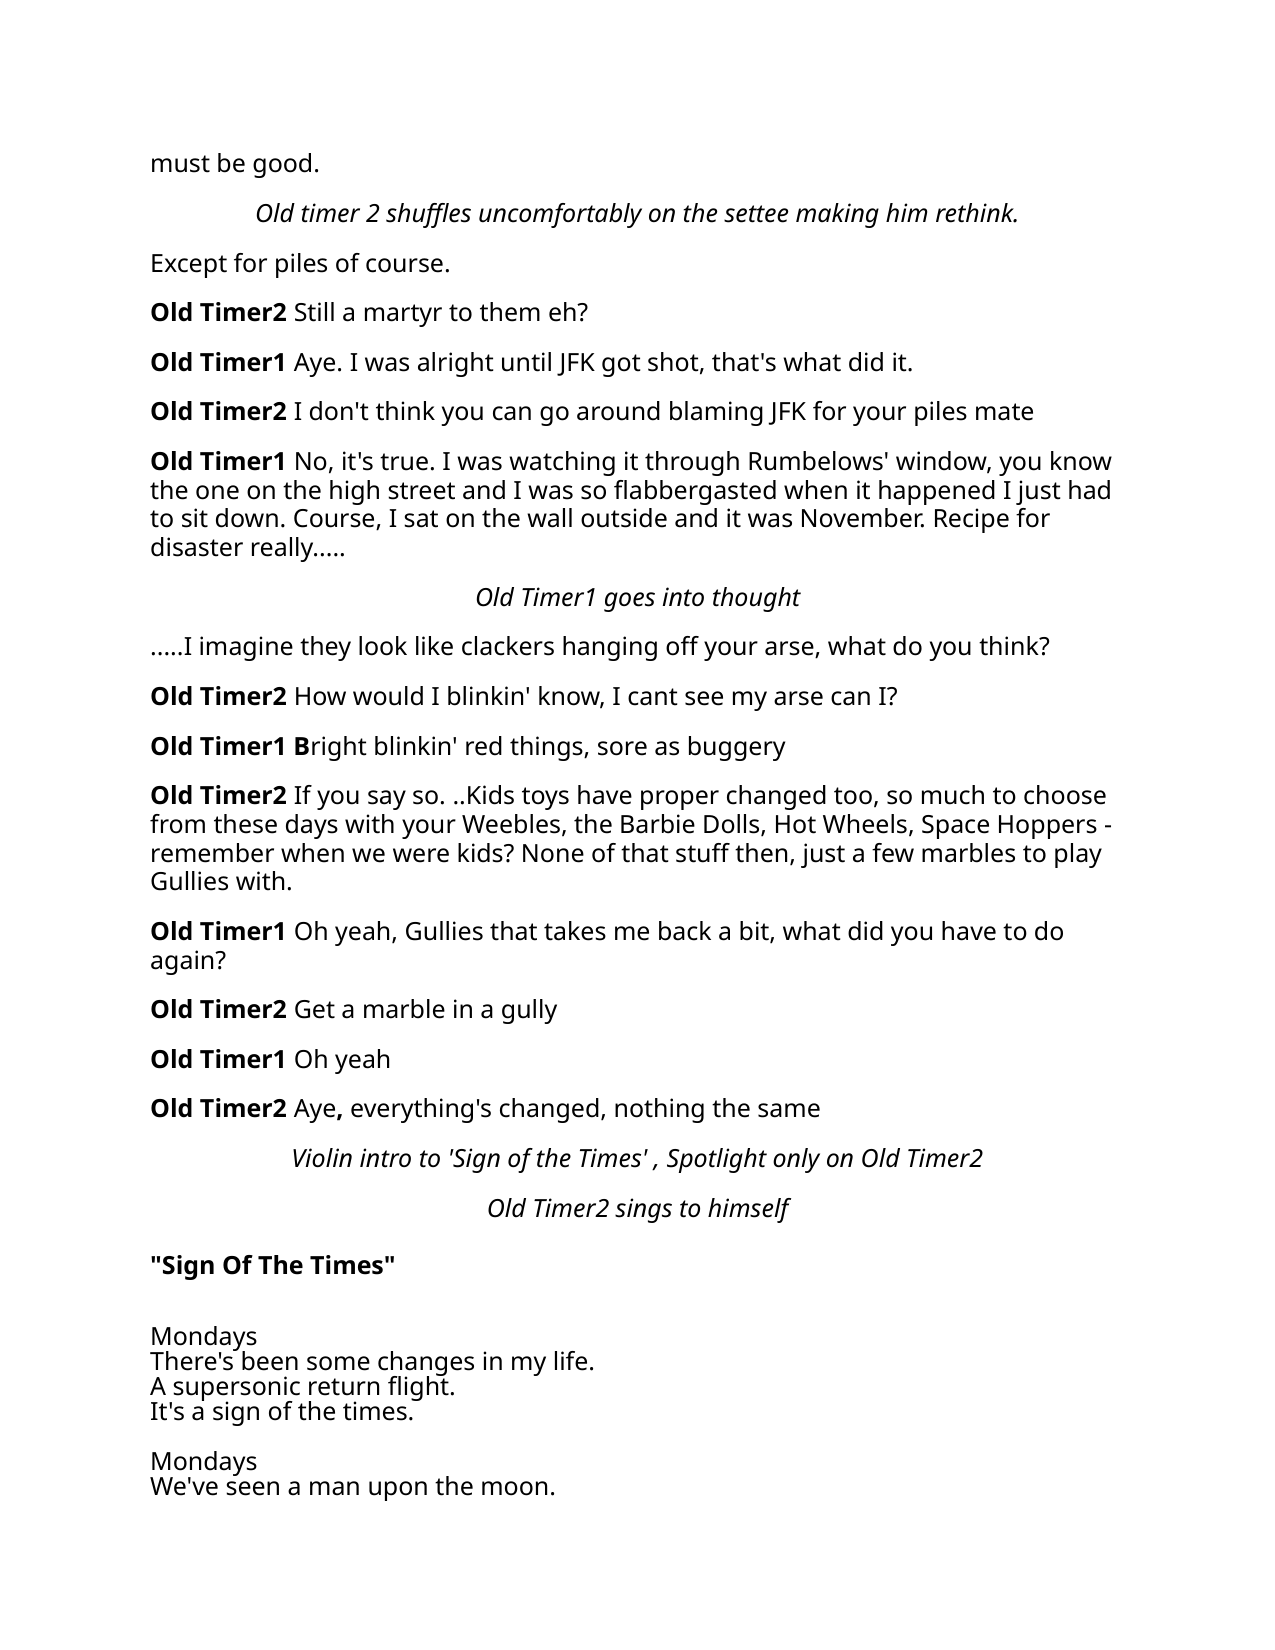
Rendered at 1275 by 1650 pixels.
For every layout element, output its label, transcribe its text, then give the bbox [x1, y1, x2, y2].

text Old timer 2 shuffles uncomfortably on the settee making him rethink. [150, 199, 1125, 228]
text Old Timer1 Bright blinkin' red things, sore as buggery [150, 732, 1125, 761]
text "Sign Of The Times" [150, 1254, 1125, 1304]
text Old Timer2 I don't think you can go around blaming JFK for your piles mate [150, 398, 1125, 427]
text Old Timer1 Oh yeah [150, 1045, 1125, 1074]
text Old Timer2 Get a marble in a gully [150, 996, 1125, 1024]
text Old Timer2 sings to himself [150, 1194, 1125, 1223]
text .....I imagine they look like clackers hanging off your arse, what do you think? [150, 633, 1125, 662]
text Except for piles of course. [150, 249, 1125, 278]
text Old Timer2 Aye, everything's changed, nothing the same [150, 1095, 1125, 1124]
text Violin intro to 'Sign of the Times' , Spotlight only on Old Timer2 [150, 1144, 1125, 1173]
text Old Timer1 Aye. I was alright until JFK got shot, that's what did it. [150, 348, 1125, 377]
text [150, 150, 1125, 179]
text Old Timer1 goes into thought [150, 583, 1125, 612]
text Old Timer2 If you say so. ..Kids toys have proper changed too, so much to choose from these days with your Weebles, the Barbie Dolls, Hot Wheels, Space Hoppers - remember when we were kids? None of that stuff then, just a few marbles to play Gullies with. [150, 782, 1125, 897]
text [150, 1325, 1125, 1500]
text Old Timer1 No, it's true. I was watching it through Rumbelows' window, you know the one on the high street and I was so flabbergasted when it happened I just had to sit down. Course, I sat on the wall outside and it was November. Recipe for disaster really..... [150, 447, 1125, 562]
text Old Timer1 Oh yeah, Gullies that takes me back a bit, what did you have to do again? [150, 917, 1125, 975]
text Old Timer2 Still a martyr to them eh? [150, 299, 1125, 327]
text Old Timer2 How would I blinkin' know, I cant see my arse can I? [150, 682, 1125, 711]
